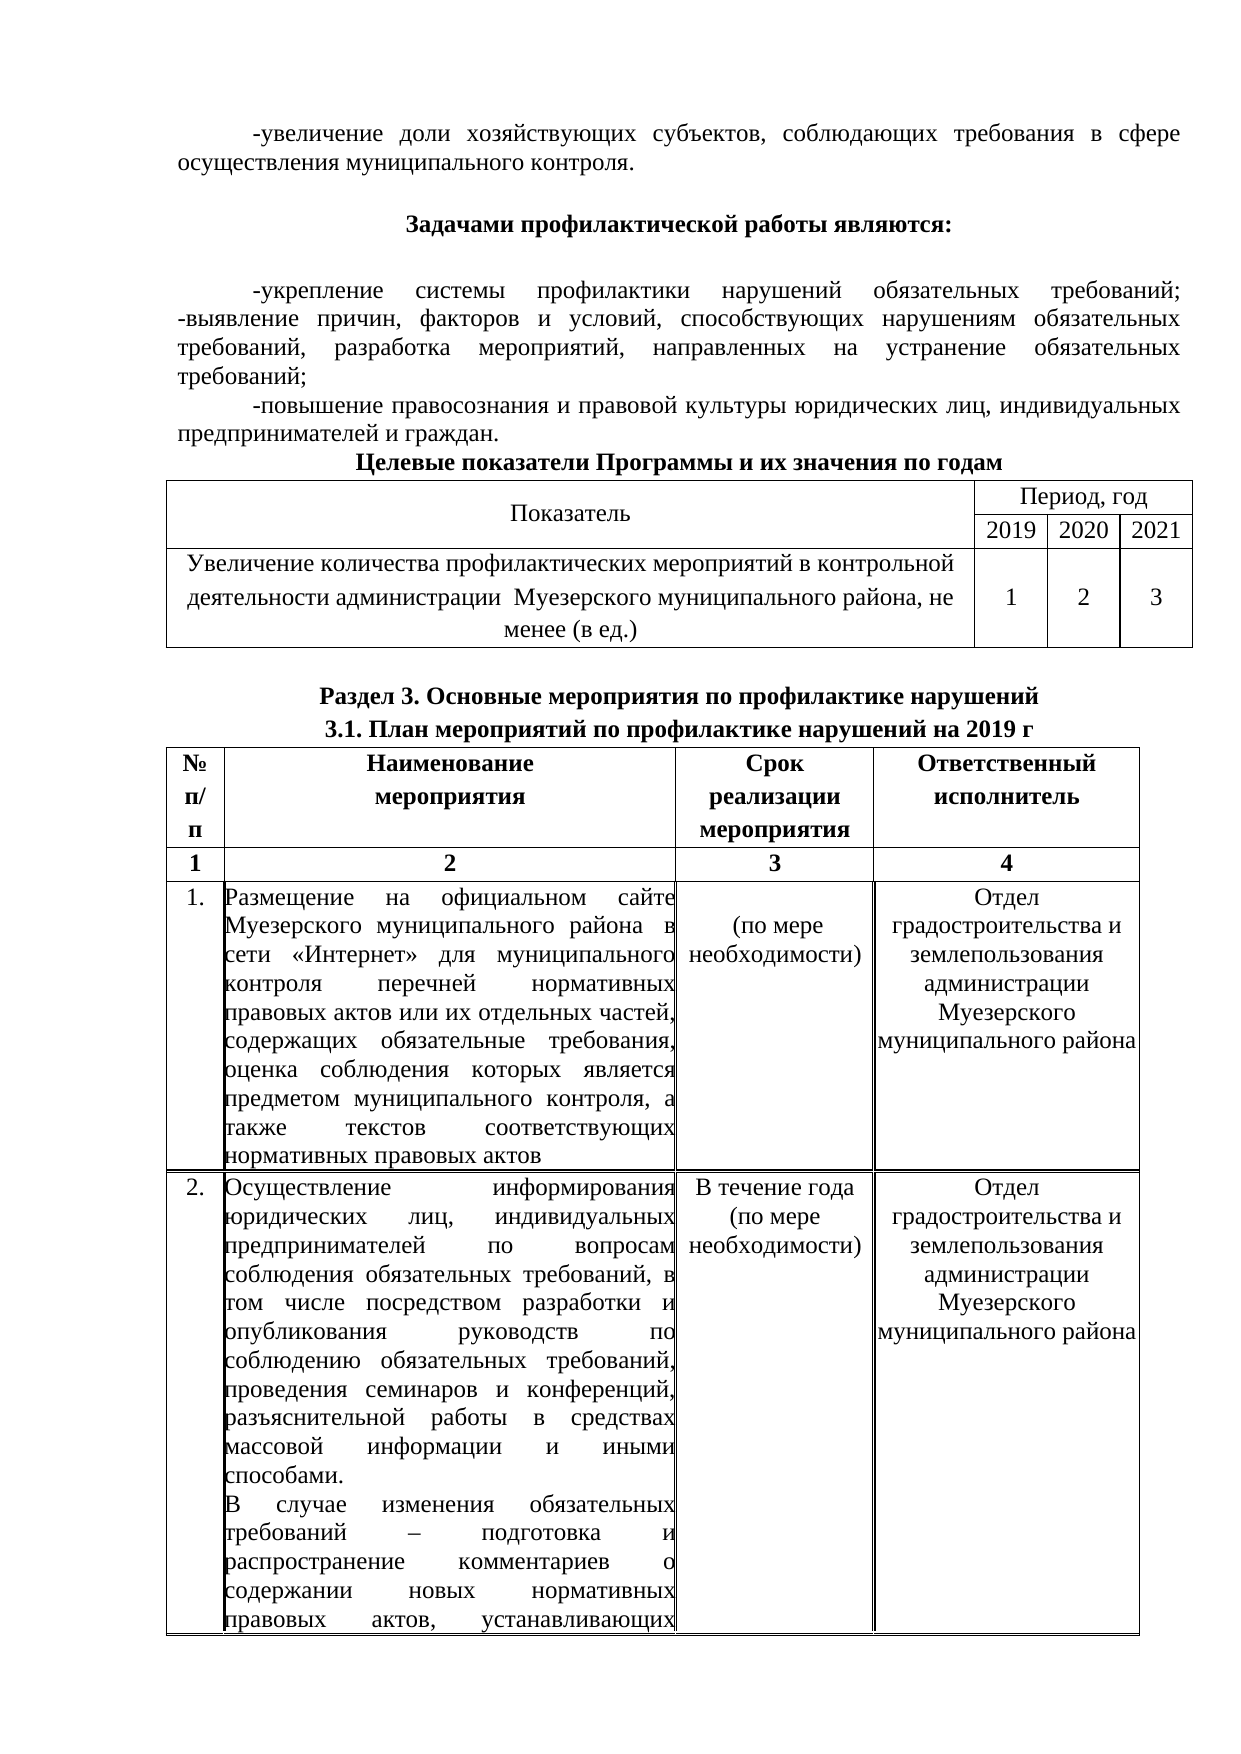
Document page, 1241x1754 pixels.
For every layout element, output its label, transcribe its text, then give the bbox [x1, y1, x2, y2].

table_header Показатель [167, 481, 974, 547]
table_cell 2 [1048, 549, 1119, 647]
text Раздел 3. Основные мероприятия по профилактике нарушений [177, 681, 1181, 710]
table_cell 2. [167, 1173, 224, 1632]
table_cell 2019 [975, 515, 1047, 547]
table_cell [874, 1173, 1139, 1632]
table_cell 4 [874, 848, 1139, 881]
text -укрепление системы профилактики нарушений обязательных требований; -выявление причин, факторов и условий, способствующих нарушениям обязательных требований, разработка мероприятий, направленных на устранение обязательных требований; [177, 275, 1181, 390]
table_header Период, год [975, 481, 1192, 514]
table_header Срок реализации мероприятия [676, 748, 873, 847]
table_cell Отдел градостроительства и землепользования администрации Муезерского муниципального района [876, 882, 1139, 1169]
table_cell 2020 [1048, 515, 1119, 547]
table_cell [676, 1169, 874, 1632]
table_cell 2021 [1121, 515, 1192, 547]
table_cell (по мере необходимости) [677, 882, 872, 1169]
table_cell 2 [225, 848, 675, 881]
text Задачами профилактической работы являются: [177, 176, 1181, 237]
table_cell 3 [676, 848, 873, 881]
table_cell Увеличение количества профилактических мероприятий в контрольной деятельности администрации Муезерского муниципального района, не менее (в ед.) [167, 549, 974, 647]
table_header Наименование мероприятия [225, 748, 675, 847]
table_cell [224, 1173, 676, 1632]
text -повышение правосознания и правовой культуры юридических лиц, индивидуальных предпринимателей и граждан. [177, 390, 1181, 447]
table_cell 3 [1121, 549, 1192, 647]
text -увеличение доли хозяйствующих субъектов, соблюдающих требования в сфере осуществления муниципального контроля. [177, 118, 1181, 176]
table_cell 1 [975, 549, 1047, 647]
table_cell Размещение на официальном сайте Муезерского муниципального района в сети «Интернет» для муниципального контроля перечней нормативных правовых актов или их отдельных частей, содержащих обязательные требования, оценка соблюдения которых является предметом муниципального контроля, а также текстов соответствующих нормативных правовых актов [226, 882, 674, 1169]
table_cell 1. [167, 882, 223, 1169]
table_header Ответственный исполнитель [874, 748, 1139, 847]
table_header № п/п [167, 748, 224, 847]
text 3.1. План мероприятий по профилактике нарушений на 2019 г [177, 714, 1181, 743]
text Целевые показатели Программы и их значения по годам [177, 447, 1181, 476]
table_cell 1 [167, 848, 224, 881]
